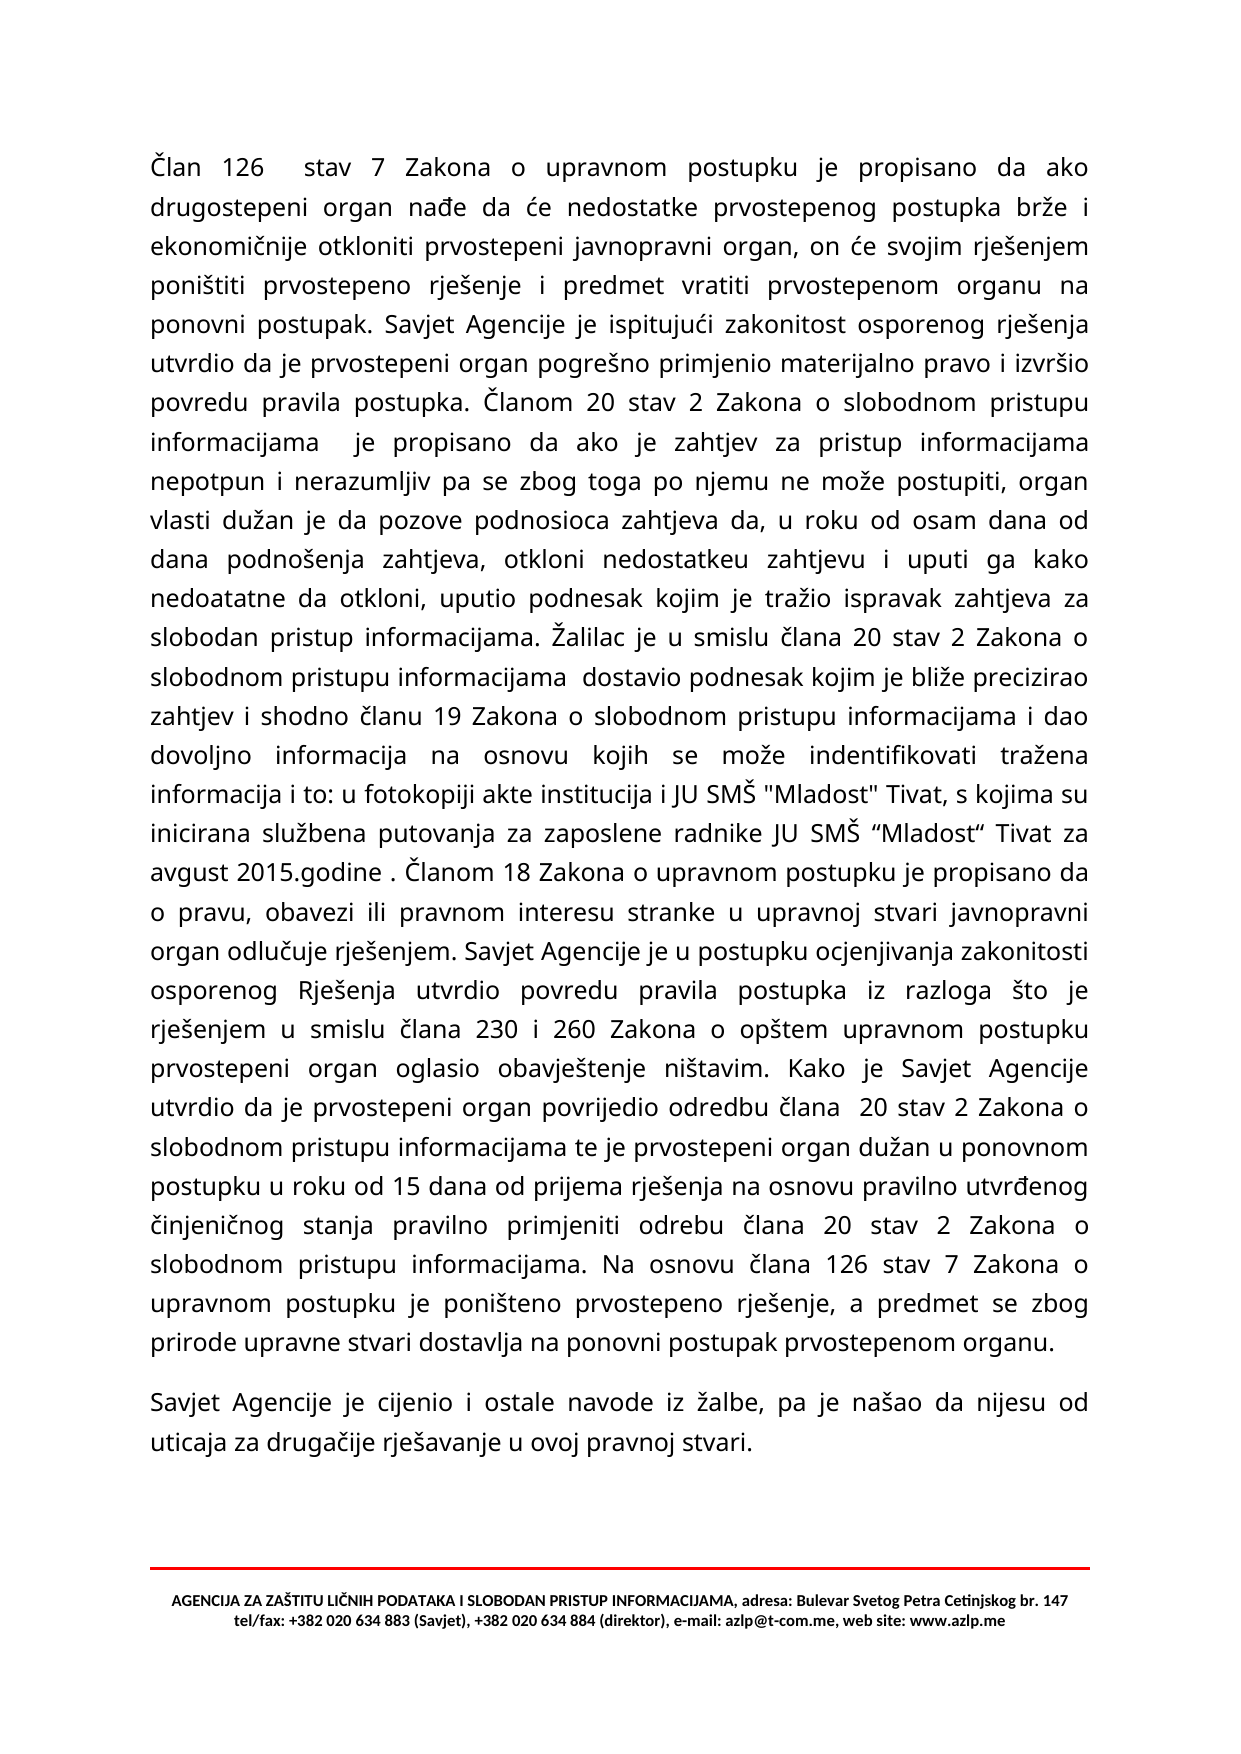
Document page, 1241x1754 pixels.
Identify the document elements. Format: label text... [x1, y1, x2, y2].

text Član 126 stav 7 Zakona o upravnom postupku je propisano da ako drugostepeni organ nađe da će nedostatke prvostepenog postupka brže i ekonomičnije otkloniti prvostepeni javnopravni organ, on će svojim rješenjem poništiti prvostepeno rješenje i predmet vratiti prvostepenom organu na ponovni postupak. Savjet Agencije je ispitujući zakonitost osporenog rješenja utvrdio da je prvostepeni organ pogrešno primjenio materijalno pravo i izvršio povredu pravila postupka. Članom 20 stav 2 Zakona o slobodnom pristupu informacijama je propisano da ako je zahtjev za pristup informacijama nepotpun i nerazumljiv pa se zbog toga po njemu ne može postupiti, organ vlasti dužan je da pozove podnosioca zahtjeva da, u roku od osam dana od dana podnošenja zahtjeva, otkloni nedostatkeu zahtjevu i uputi ga kako nedoatatne da otkloni, uputio podnesak kojim je tražio ispravak zahtjeva za slobodan pristup informacijama. Žalilac je u smislu člana 20 stav 2 Zakona o slobodnom pristupu informacijama dostavio podnesak kojim je bliže precizirao zahtjev i shodno članu 19 Zakona o slobodnom pristupu informacijama i dao dovoljno informacija na osnovu kojih se može indentifikovati tražena informacija i to: u fotokopiji akte institucija i JU SMŠ "Mladost" Tivat, s kojima su inicirana službena putovanja za zaposlene radnike JU SMŠ “Mladost“ Tivat za avgust 2015.godine . Članom 18 Zakona o upravnom postupku je propisano da o pravu, obavezi ili pravnom interesu stranke u upravnoj stvari javnopravni organ odlučuje rješenjem. Savjet Agencije je u postupku ocjenjivanja zakonitosti osporenog Rješenja utvrdio povredu pravila postupka iz razloga što je rješenjem u smislu člana 230 i 260 Zakona o opštem upravnom postupku prvostepeni organ oglasio obavještenje ništavim. Kako je Savjet Agencije utvrdio da je prvostepeni organ povrijedio odredbu člana 20 stav 2 Zakona o slobodnom pristupu informacijama te je prvostepeni organ dužan u ponovnom postupku u roku od 15 dana od prijema rješenja na osnovu pravilno utvrđenog činjeničnog stanja pravilno primjeniti odrebu člana 20 stav 2 Zakona o slobodnom pristupu informacijama. Na osnovu člana 126 stav 7 Zakona o upravnom postupku je poništeno prvostepeno rješenje, a predmet se zbog prirode upravne stvari dostavlja na ponovni postupak prvostepenom organu. [150, 150, 1090, 1359]
text Savjet Agencije je cijenio i ostale navode iz žalbe, pa je našao da nijesu od uticaja za drugačije rješavanje u ovoj pravnoj stvari. [150, 1385, 1090, 1458]
